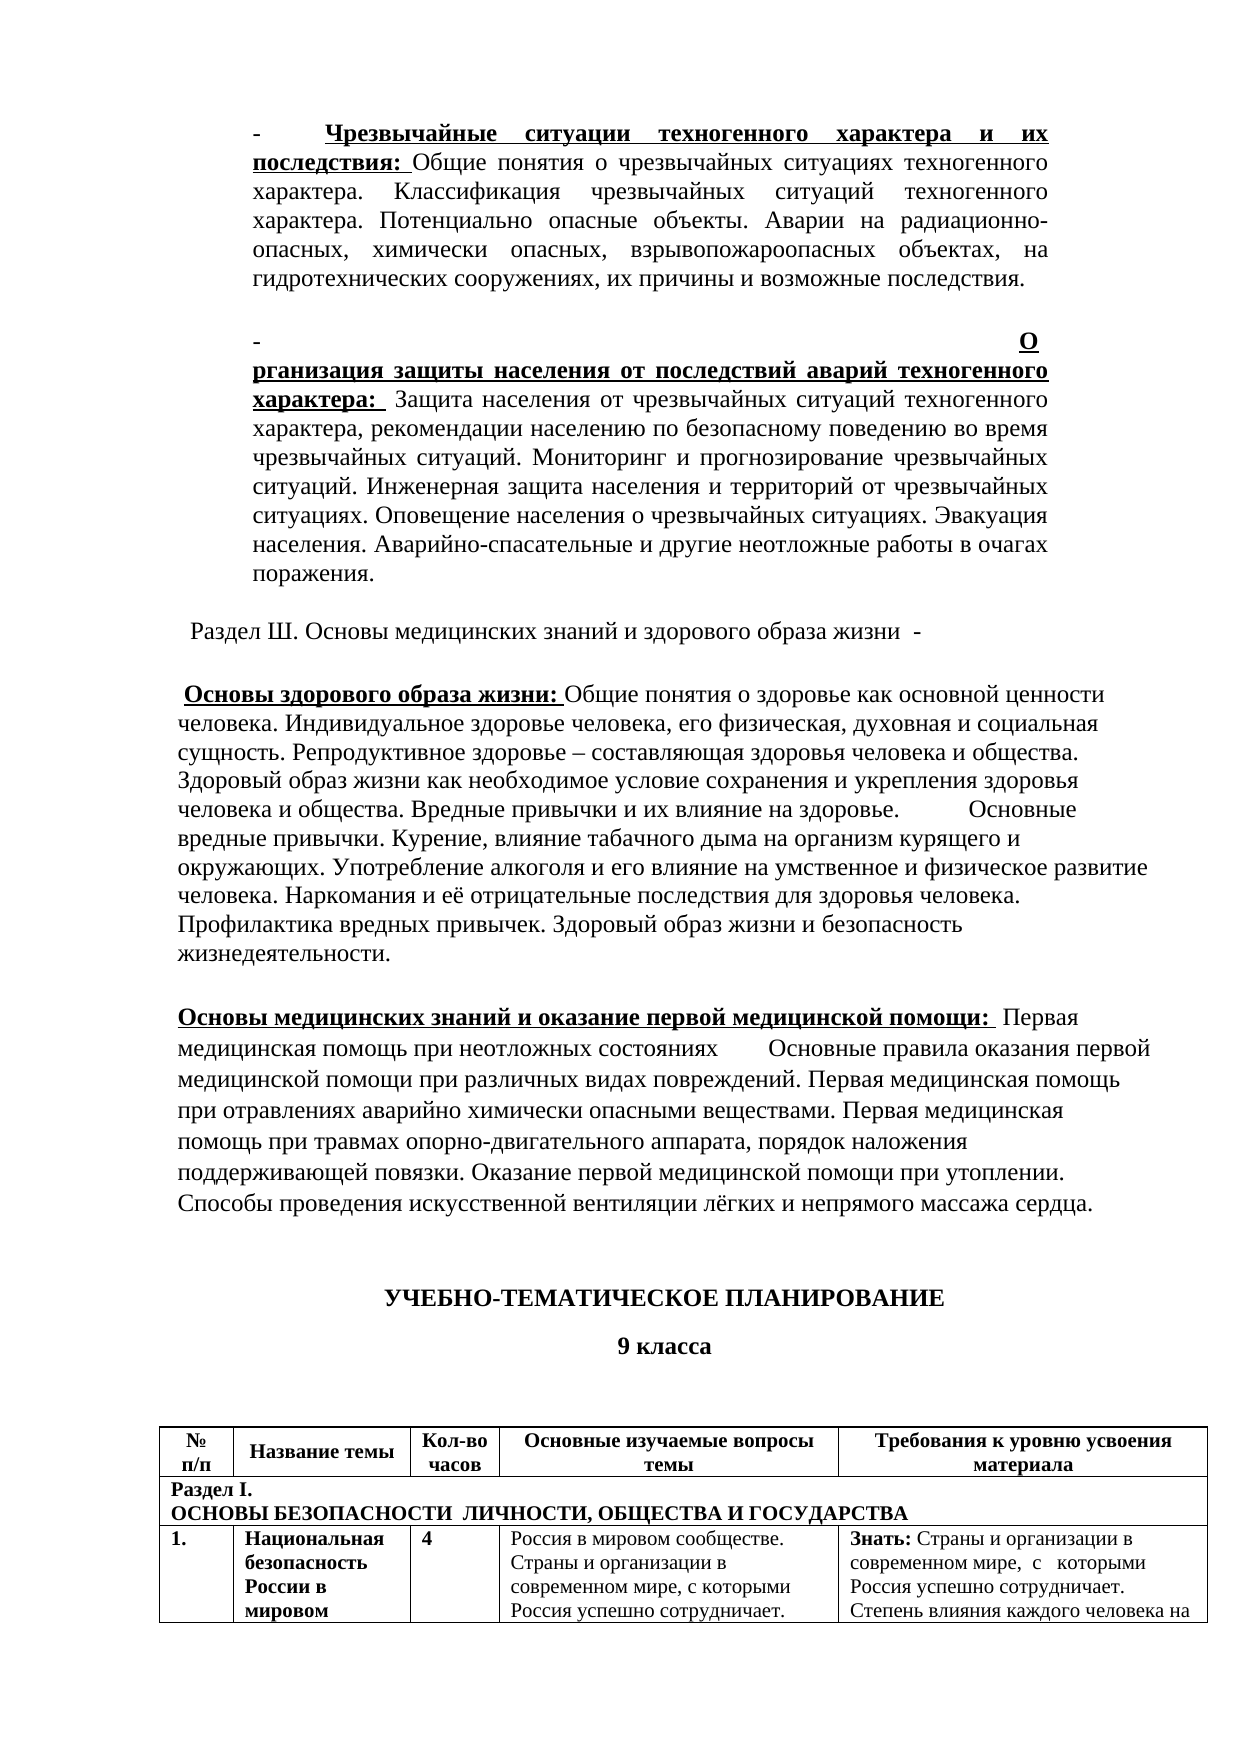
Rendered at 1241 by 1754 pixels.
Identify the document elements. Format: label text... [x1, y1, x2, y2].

table_cell 1. [160, 1526, 233, 1622]
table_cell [500, 1526, 838, 1622]
text Основы здорового образа жизни: Общие понятия о здоровье как основной ценности человека. Индивидуальное здоровье человека, его физическая, духовная и социальная сущность. Репродуктивное здоровье – составляющая здоровья человека и общества. Здоровый образ жизни как необходимое условие сохранения и укрепления здоровья человека и общества. Вредные привычки и их влияние на здоровье. Основные вредные привычки. Курение, влияние табачного дыма на организм курящего и окружающих. Употребление алкоголя и его влияние на умственное и физическое развитие человека. Наркомания и её отрицательные последствия для здоровья человека. Профилактика вредных привычек. Здоровый образ жизни и безопасность жизнедеятельности. [177, 679, 1152, 967]
table_header Название темы [234, 1428, 410, 1476]
list Чрезвычайные ситуации техногенного характера и их последствия: Общие понятия о чрезвычайных ситуациях техногенного характера. Классификация чрезвычайных ситуаций техногенного характера. Потенциально опасные объекты. Аварии на радиационно-опасных, химически опасных, взрывопожароопасных объектах, на гидротехнических сооружениях, их причины и возможные последствия. [252, 118, 1048, 292]
list Организация защиты населения от последствий аварий техногенного характера: Защита населения от чрезвычайных ситуаций техногенного характера, рекомендации населению по безопасному поведению во время чрезвычайных ситуаций. Мониторинг и прогнозирование чрезвычайных ситуаций. Инженерная защита населения и территорий от чрезвычайных ситуациях. Оповещение населения о чрезвычайных ситуациях. Эвакуация населения. Аварийно-спасательные и другие неотложные работы в очагах поражения. [252, 382, 1048, 587]
text УЧЕБНО-ТЕМАТИЧЕСКОЕ ПЛАНИРОВАНИЕ [177, 1283, 1152, 1312]
table_header Основные изучаемые вопросы темы [500, 1428, 838, 1476]
text Раздел Ш. Основы медицинских знаний и здорового образа жизни - [177, 616, 1152, 644]
table_cell 4 [411, 1526, 499, 1622]
text Основы медицинских знаний и оказание первой медицинской помощи: Первая медицинская помощь при неотложных состояниях Основные правила оказания первой медицинской помощи при различных видах повреждений. Первая медицинская помощь при отравлениях аварийно химически опасными веществами. Первая медицинская помощь при травмах опорно-двигательного аппарата, порядок наложения поддерживающей повязки. Оказание первой медицинской помощи при утоплении. Способы проведения искусственной вентиляции лёгких и непрямого массажа сердца. [177, 1002, 1152, 1217]
list Организация защиты населения от последствий аварий техногенного характера: Защита населения от чрезвычайных ситуаций техногенного характера, рекомендации населению по безопасному поведению во время чрезвычайных ситуаций. Мониторинг и прогнозирование чрезвычайных ситуаций. Инженерная защита населения и территорий от чрезвычайных ситуациях. Оповещение населения о чрезвычайных ситуациях. Эвакуация населения. Аварийно-спасательные и другие неотложные работы в очагах поражения. [252, 326, 1048, 380]
table_header Требования к уровню усвоения материала [839, 1428, 1207, 1476]
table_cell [234, 1526, 410, 1622]
text 9 класса [177, 1331, 1152, 1360]
table_header Кол-во часов [411, 1428, 499, 1476]
table_header № п/п [160, 1428, 233, 1476]
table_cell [839, 1526, 1207, 1622]
table_cell Раздел I. ОСНОВЫ БЕЗОПАСНОСТИ ЛИЧНОСТИ, ОБЩЕСТВА И ГОСУДАРСТВА [160, 1477, 1207, 1525]
